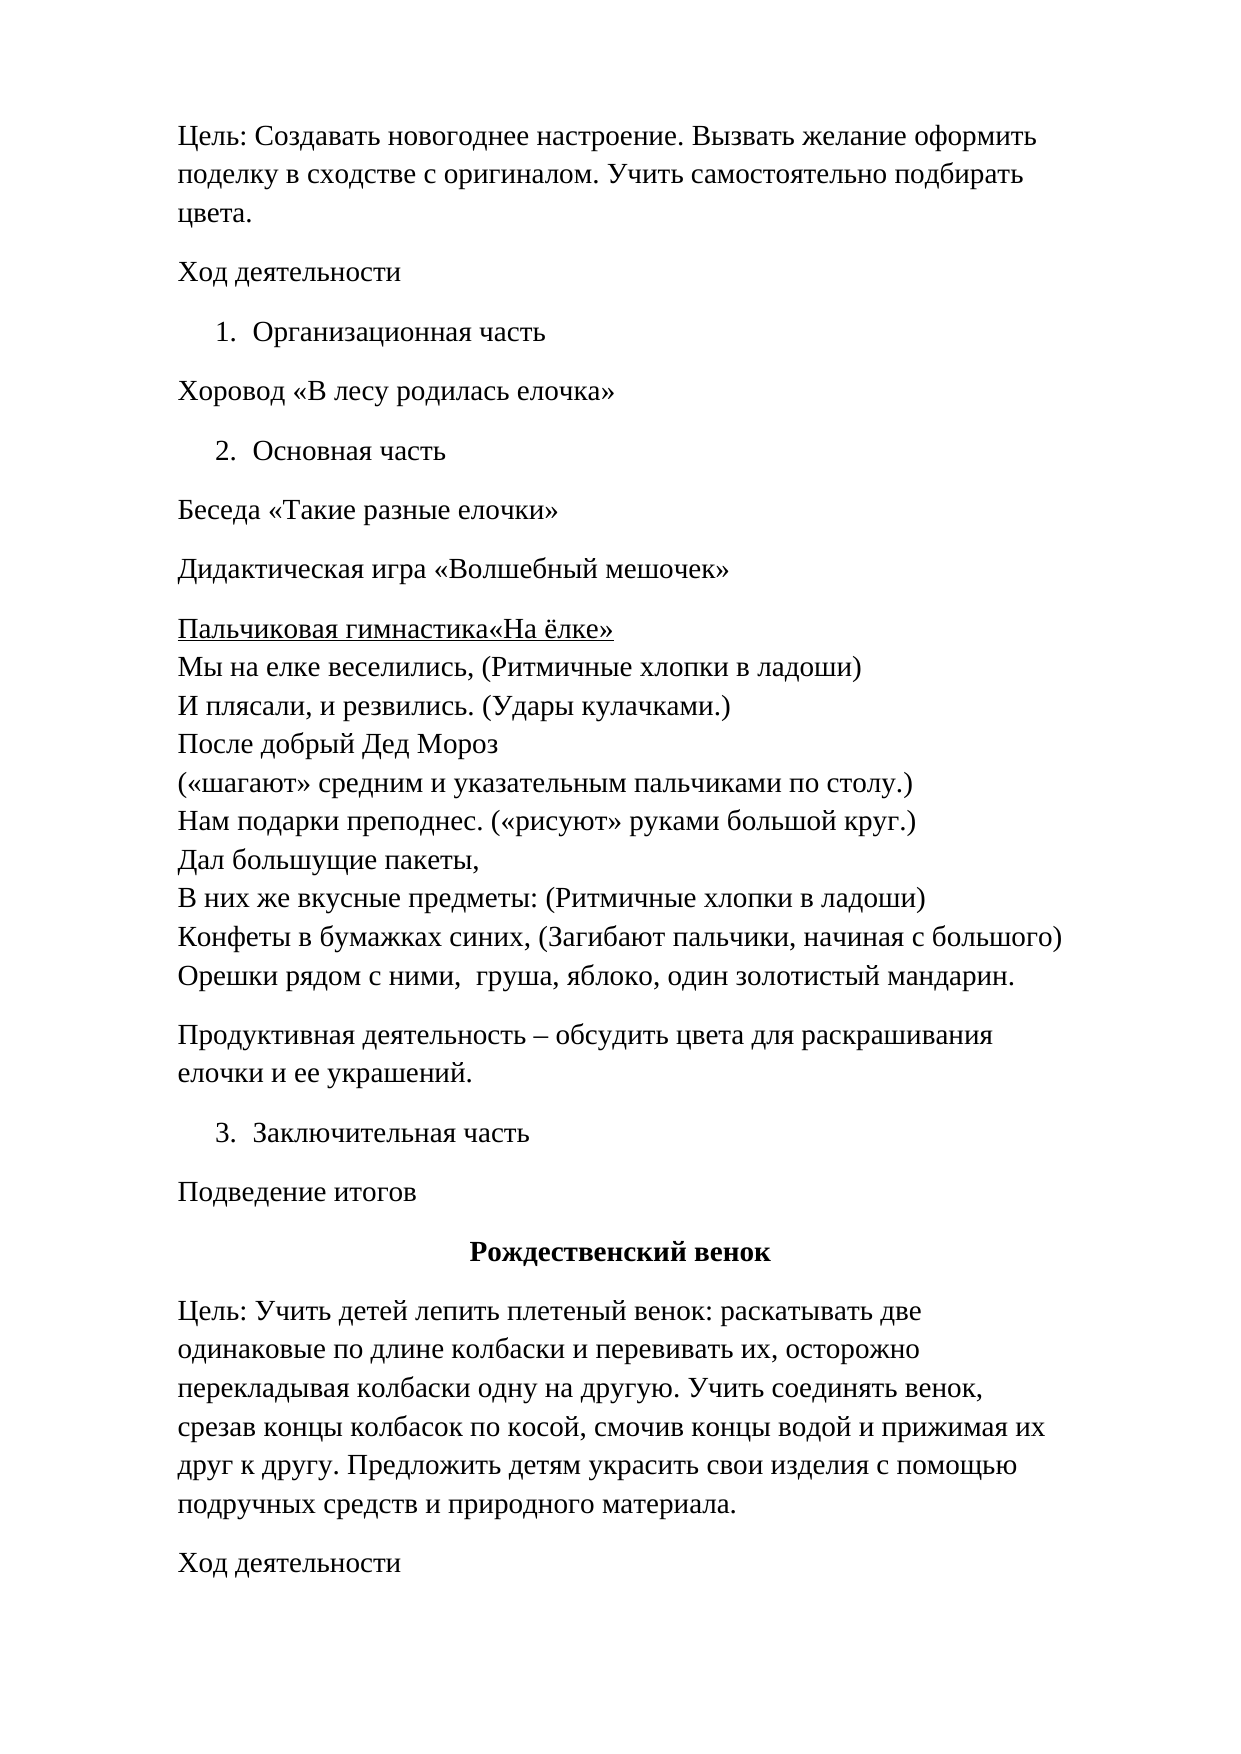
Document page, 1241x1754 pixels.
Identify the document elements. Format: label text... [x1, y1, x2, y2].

text И плясали, и резвились. (Удары кулачками.) [177, 688, 1063, 721]
text Орешки рядом с ними, груша, яблоко, один золотистый мандарин. [177, 958, 1063, 991]
text Рождественский венок [177, 1234, 1063, 1267]
text Ход деятельности [177, 1545, 1063, 1579]
text Хоровод «В лесу родилась елочка» [177, 373, 1063, 407]
text Продуктивная деятельность – обсудить цвета для раскрашивания елочки и ее украшений. [177, 1017, 1063, 1089]
text Пальчиковая гимнастика«На ёлке» [177, 611, 1063, 644]
list Основная часть [215, 433, 1063, 466]
list Организационная часть [215, 314, 1063, 347]
text Дидактическая игра «Волшебный мешочек» [177, 551, 1063, 585]
text Мы на елке веселились, (Ритмичные хлопки в ладоши) [177, 649, 1063, 683]
text Ход деятельности [177, 254, 1063, 288]
text Цель: Создавать новогоднее настроение. Вызвать желание оформить поделку в сходстве с оригиналом. Учить самостоятельно подбирать цвета. [177, 118, 1063, 229]
text Дал большущие пакеты, [177, 842, 1063, 876]
text Подведение итогов [177, 1174, 1063, 1208]
text Конфеты в бумажках синих, (Загибают пальчики, начиная с большого) [177, 919, 1063, 953]
text («шагают» средним и указательным пальчиками по столу.) [177, 765, 1063, 798]
text После добрый Дед Мороз [177, 726, 1063, 760]
text Беседа «Такие разные елочки» [177, 492, 1063, 526]
text Цель: Учить детей лепить плетеный венок: раскатывать две одинаковые по длине колбаски и перевивать их, осторожно перекладывая колбаски одну на другую. Учить соединять венок, срезав концы колбасок по косой, смочив концы водой и прижимая их друг к другу. Предложить детям украсить свои изделия с помощью подручных средств и природного материала. [177, 1293, 1063, 1519]
text Нам подарки преподнес. («рисуют» руками большой круг.) [177, 803, 1063, 837]
text В них же вкусные предметы: (Ритмичные хлопки в ладоши) [177, 881, 1063, 914]
list Заключительная часть [215, 1115, 1063, 1148]
